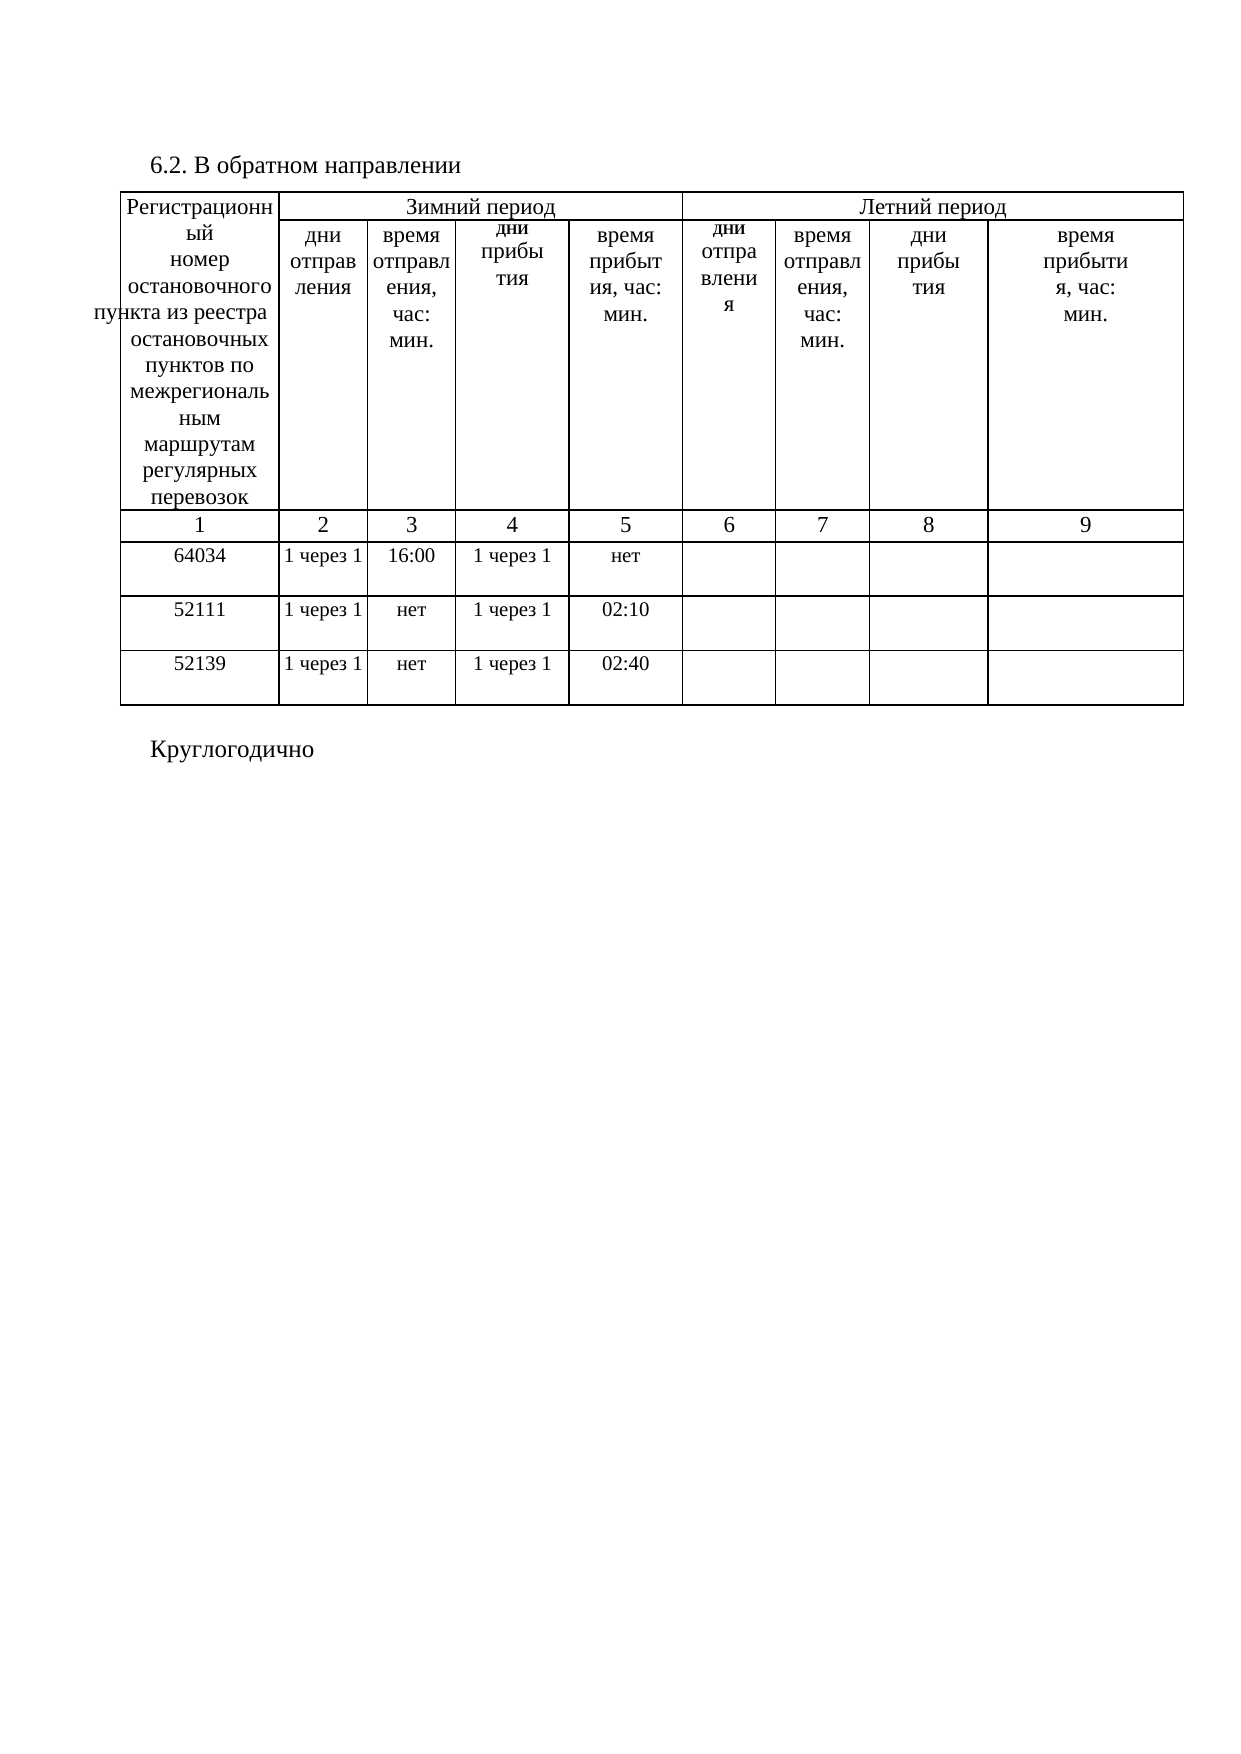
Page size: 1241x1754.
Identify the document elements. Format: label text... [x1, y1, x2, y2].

table_cell 1 [121, 511, 278, 541]
table_cell [870, 597, 987, 650]
table_cell 8 [870, 511, 987, 541]
table_cell 1 через 1 [456, 597, 568, 650]
table_cell ДНИ прибы тия [456, 221, 568, 509]
text Круглогодично [150, 734, 1090, 763]
table_cell время отправл ения, час: мин. [776, 221, 869, 509]
table_cell время прибыт ия, час: мин. [570, 221, 682, 509]
table_cell 1 через 1 [456, 543, 568, 595]
table_cell 6 [683, 511, 775, 541]
table_cell [989, 543, 1183, 595]
table_cell 02:10 [570, 597, 682, 650]
table_cell дни отправ ления [280, 221, 367, 509]
table_cell 9 [989, 511, 1183, 541]
table_cell 2 [280, 511, 367, 541]
table_header Летний период [683, 193, 1183, 219]
table_cell 1 через 1 [456, 651, 568, 704]
table_cell нет [570, 543, 682, 595]
table_cell нет [368, 651, 455, 704]
table_cell [683, 597, 775, 650]
table_cell [683, 651, 775, 704]
table_cell дни прибы тия [870, 221, 987, 509]
table_cell 64034 [121, 543, 278, 595]
table_cell 02:40 [570, 651, 682, 704]
table_cell 52111 [121, 597, 278, 650]
table_cell 52139 [121, 651, 278, 704]
table_cell 1 через 1 [280, 597, 367, 650]
table_cell 16:00 [368, 543, 455, 595]
table_cell 1 через 1 [280, 651, 367, 704]
table_cell [683, 543, 775, 595]
table_header Регистрационный номер остановочного пункта из реестра остановочных пунктов по межрегиональным маршрутам регулярных перевозок [121, 193, 278, 509]
text 6.2. В обратном направлении [150, 150, 1090, 179]
table_cell 1 через 1 [280, 543, 367, 595]
table_cell ДНИ отпра влени я [683, 221, 775, 509]
table_cell [776, 543, 869, 595]
table_cell 3 [368, 511, 455, 541]
table_cell [870, 543, 987, 595]
table_cell [989, 597, 1183, 650]
table_cell время прибыти я, час: мин. [989, 221, 1183, 509]
table_cell [989, 651, 1183, 704]
table_cell 4 [456, 511, 568, 541]
table_cell [776, 597, 869, 650]
table_cell 7 [776, 511, 869, 541]
table_cell нет [368, 597, 455, 650]
table_cell 5 [570, 511, 682, 541]
table_cell [870, 651, 987, 704]
table_cell [776, 651, 869, 704]
table_cell время отправл ения, час: мин. [368, 221, 455, 509]
table_header Зимний период [280, 193, 682, 219]
